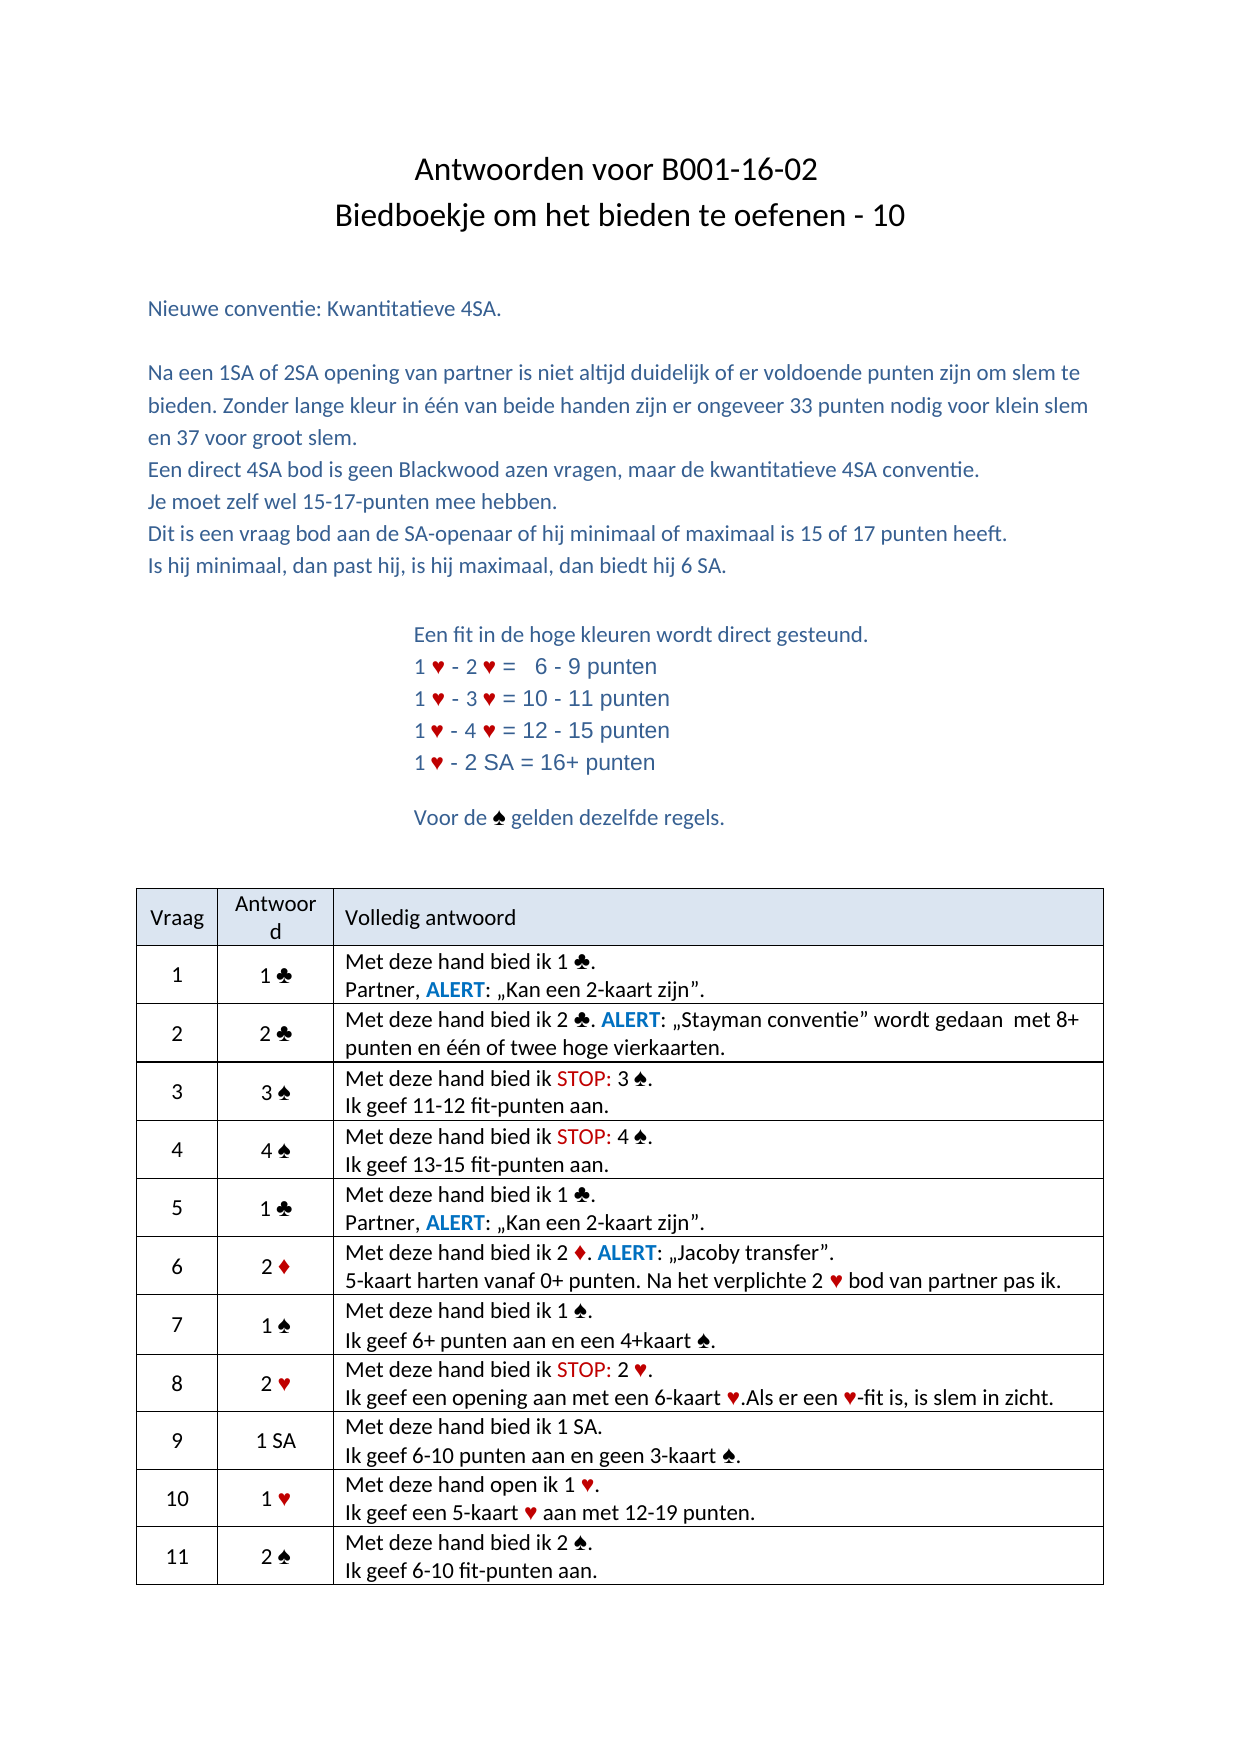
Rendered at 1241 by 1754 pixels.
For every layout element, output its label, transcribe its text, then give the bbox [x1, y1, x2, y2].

table_cell 4 [137, 1121, 217, 1178]
table_cell 4 ♠ [218, 1121, 333, 1178]
table_cell 6 [137, 1237, 217, 1294]
table_header Antwoord [218, 889, 333, 945]
table_cell Met deze hand bied ik STOP: 4 ♠. Ik geef 13-15 fit-punten aan. [334, 1121, 1103, 1178]
table_cell 2 ♣ [218, 1004, 333, 1061]
table_cell Met deze hand bied ik 1 SA. Ik geef 6-10 punten aan en geen 3-kaart ♠. [334, 1412, 1103, 1469]
table_cell 8 [137, 1355, 217, 1411]
table_cell Met deze hand bied ik 2 ♠. Ik geef 6-10 fit-punten aan. [334, 1527, 1103, 1584]
table_header Vraag [137, 889, 217, 945]
table_cell 1 SA [218, 1412, 333, 1469]
table_cell 1 ♣ [218, 946, 333, 1003]
table_cell Met deze hand bied ik 1 ♠. Ik geef 6+ punten aan en een 4+kaart ♠. [334, 1295, 1103, 1354]
table_header Volledig antwoord [334, 889, 1103, 945]
table_cell Met deze hand bied ik 2 ♣. ALERT: „Stayman conventie” wordt gedaan met 8+ punten en één of twee hoge vierkaarten. [334, 1004, 1103, 1061]
table_cell 2 ♥ [218, 1355, 333, 1411]
table_cell 1 ♥ [218, 1470, 333, 1526]
table_cell 7 [137, 1295, 217, 1354]
table_cell 5 [137, 1179, 217, 1236]
table_cell 1 ♣ [218, 1179, 333, 1236]
table_cell 3 ♠ [218, 1063, 333, 1120]
text Voor de ♠ gelden dezelfde regels. [413, 802, 1093, 863]
table_cell 2 ♦ [218, 1237, 333, 1294]
text Een fit in de hoge kleuren wordt direct gesteund. 1 ♥ - 2 ♥ = 6 - 9 punten 1 ♥ - 3 ♥ = 10 - 11 punten 1 ♥ - 4 ♥ = 12 - 15 punten 1 ♥ - 2 SA = 16+ punten [413, 620, 1093, 777]
table_cell 1 ♠ [218, 1295, 333, 1354]
text Antwoorden voor B001-16-02 Biedboekje om het bieden te oefenen - 10 [148, 148, 1093, 235]
table_cell Met deze hand bied ik STOP: 2 ♥. Ik geef een opening aan met een 6-kaart ♥.Als er een ♥-fit is, is slem in zicht. [334, 1355, 1103, 1411]
table_cell 2 [137, 1004, 217, 1061]
table_cell 1 [137, 946, 217, 1003]
table_cell Met deze hand bied ik 1 ♣. Partner, ALERT: „Kan een 2-kaart zijn”. [334, 1179, 1103, 1236]
table_cell Met deze hand bied ik STOP: 3 ♠. Ik geef 11-12 fit-punten aan. [334, 1063, 1103, 1120]
table_cell 3 [137, 1063, 217, 1120]
table_cell Met deze hand bied ik 2 ♦. ALERT: „Jacoby transfer”. 5-kaart harten vanaf 0+ punten. Na het verplichte 2 ♥ bod van partner pas ik. [334, 1237, 1103, 1294]
table_cell Met deze hand bied ik 1 ♣. Partner, ALERT: „Kan een 2-kaart zijn”. [334, 946, 1103, 1003]
text Nieuwe conventie: Kwantitatieve 4SA. Na een 1SA of 2SA opening van partner is niet altijd duidelijk of er voldoende punten zijn om slem te bieden. Zonder lange kleur in één van beide handen zijn er ongeveer 33 punten nodig voor klein slem en 37 voor groot slem. Een direct 4SA bod is geen Blackwood azen vragen, maar de kwantitatieve 4SA conventie. Je moet zelf wel 15-17-punten mee hebben. Dit is een vraag bod aan de SA-openaar of hij minimaal of maximaal is 15 of 17 punten heeft. Is hij minimaal, dan past hij, is hij maximaal, dan biedt hij 6 SA. [148, 294, 1093, 580]
table_cell 11 [137, 1527, 217, 1584]
table_cell Met deze hand open ik 1 ♥. Ik geef een 5-kaart ♥ aan met 12-19 punten. [334, 1470, 1103, 1526]
table_cell 9 [137, 1412, 217, 1469]
table_cell 10 [137, 1470, 217, 1526]
table_cell 2 ♠ [218, 1527, 333, 1584]
